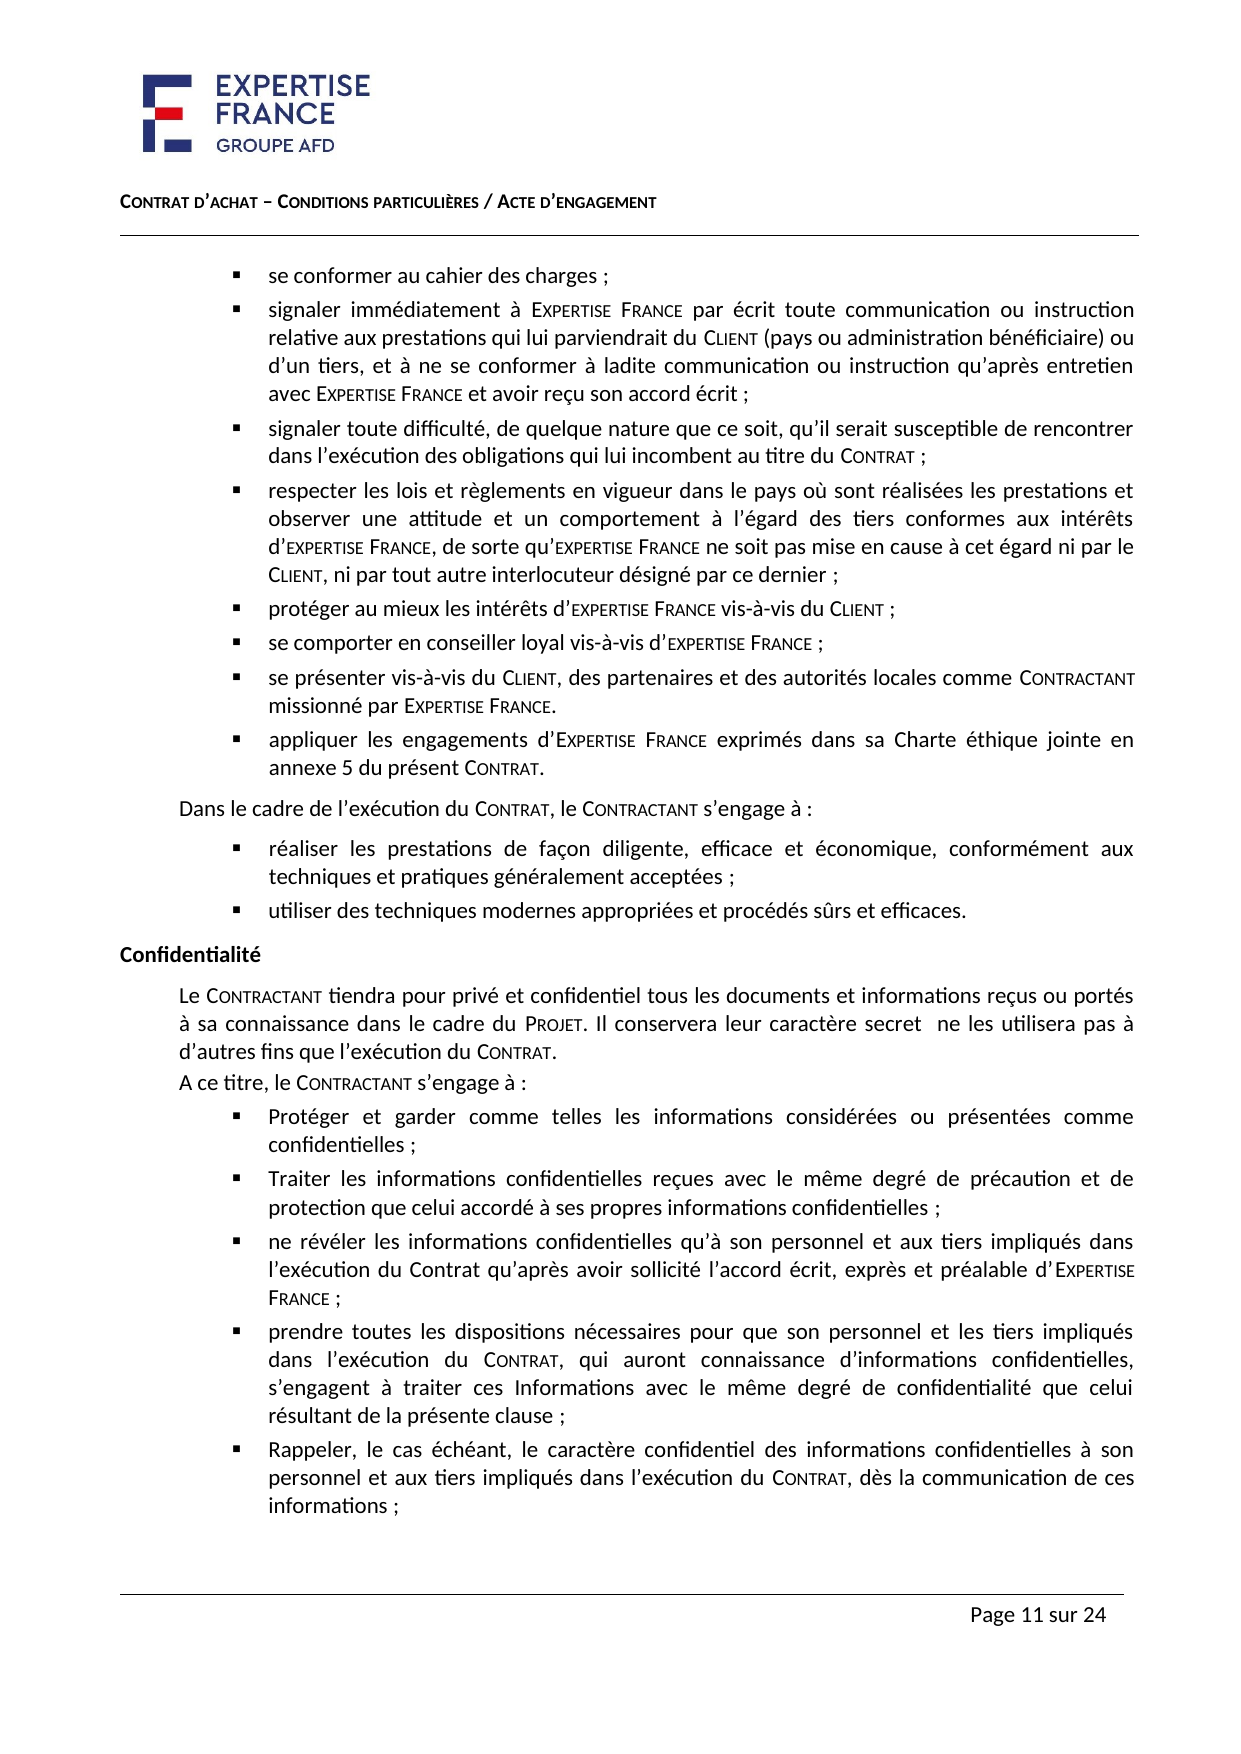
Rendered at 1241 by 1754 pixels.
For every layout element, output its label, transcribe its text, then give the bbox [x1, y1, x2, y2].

list signaler immédiatement à Expertise France par écrit toute communication ou instruction relative aux prestations qui lui parviendrait du Client (pays ou administration bénéficiaire) ou d’un tiers, et à ne se conformer à ladite communication ou instruction qu’après entretien avec Expertise France et avoir reçu son accord écrit ; [231, 295, 1135, 407]
text Le Contractant tiendra pour privé et confidentiel tous les documents et informations reçus ou portés à sa connaissance dans le cadre du Projet. Il conservera leur caractère secret ne les utilisera pas à d’autres fins que l’exécution du Contrat. [179, 981, 1135, 1065]
list Dans le cadre de l’exécution du Contrat, le Contractant s’engage à : [179, 794, 1135, 822]
list ne révéler les informations confidentielles qu’à son personnel et aux tiers impliqués dans l’exécution du Contrat qu’après avoir sollicité l’accord écrit, exprès et préalable d’Expertise France ; [231, 1227, 1135, 1311]
list se présenter vis-à-vis du Client, des partenaires et des autorités locales comme Contractant missionné par Expertise France. [231, 663, 1135, 719]
list Rappeler, le cas échéant, le caractère confidentiel des informations confidentielles à son personnel et aux tiers impliqués dans l’exécution du Contrat, dès la communication de ces informations ; [231, 1436, 1135, 1519]
list se comporter en conseiller loyal vis-à-vis d’expertise France ; [231, 628, 1135, 657]
list prendre toutes les dispositions nécessaires pour que son personnel et les tiers impliqués dans l’exécution du Contrat, qui auront connaissance d’informations confidentielles, s’engagent à traiter ces Informations avec le même degré de confidentialité que celui résultant de la présente clause ; [231, 1317, 1135, 1429]
subtitle Confidentialité [120, 937, 1135, 968]
picture [120, 41, 397, 183]
list appliquer les engagements d’Expertise France exprimés dans sa Charte éthique jointe en annexe 5 du présent Contrat. [231, 725, 1135, 781]
list respecter les lois et règlements en vigueur dans le pays où sont réalisées les prestations et observer une attitude et un comportement à l’égard des tiers conformes aux intérêts d’expertise France, de sorte qu’expertise France ne soit pas mise en cause à cet égard ni par le Client, ni par tout autre interlocuteur désigné par ce dernier ; [231, 476, 1135, 588]
list Protéger et garder comme telles les informations considérées ou présentées comme confidentielles ; [231, 1102, 1135, 1158]
list protéger au mieux les intérêts d’expertise France vis-à-vis du Client ; [231, 594, 1135, 622]
text A ce titre, le Contractant s’engage à : [120, 1065, 1135, 1096]
list Traiter les informations confidentielles reçues avec le même degré de précaution et de protection que celui accordé à ses propres informations confidentielles ; [231, 1164, 1135, 1221]
list réaliser les prestations de façon diligente, efficace et économique, conformément aux techniques et pratiques généralement acceptées ; [231, 834, 1135, 890]
list utiliser des techniques modernes appropriées et procédés sûrs et efficaces. [231, 896, 1135, 924]
list signaler toute difficulté, de quelque nature que ce soit, qu’il serait susceptible de rencontrer dans l’exécution des obligations qui lui incombent au titre du Contrat ; [231, 414, 1135, 470]
list se conformer au cahier des charges ; [231, 261, 1135, 289]
